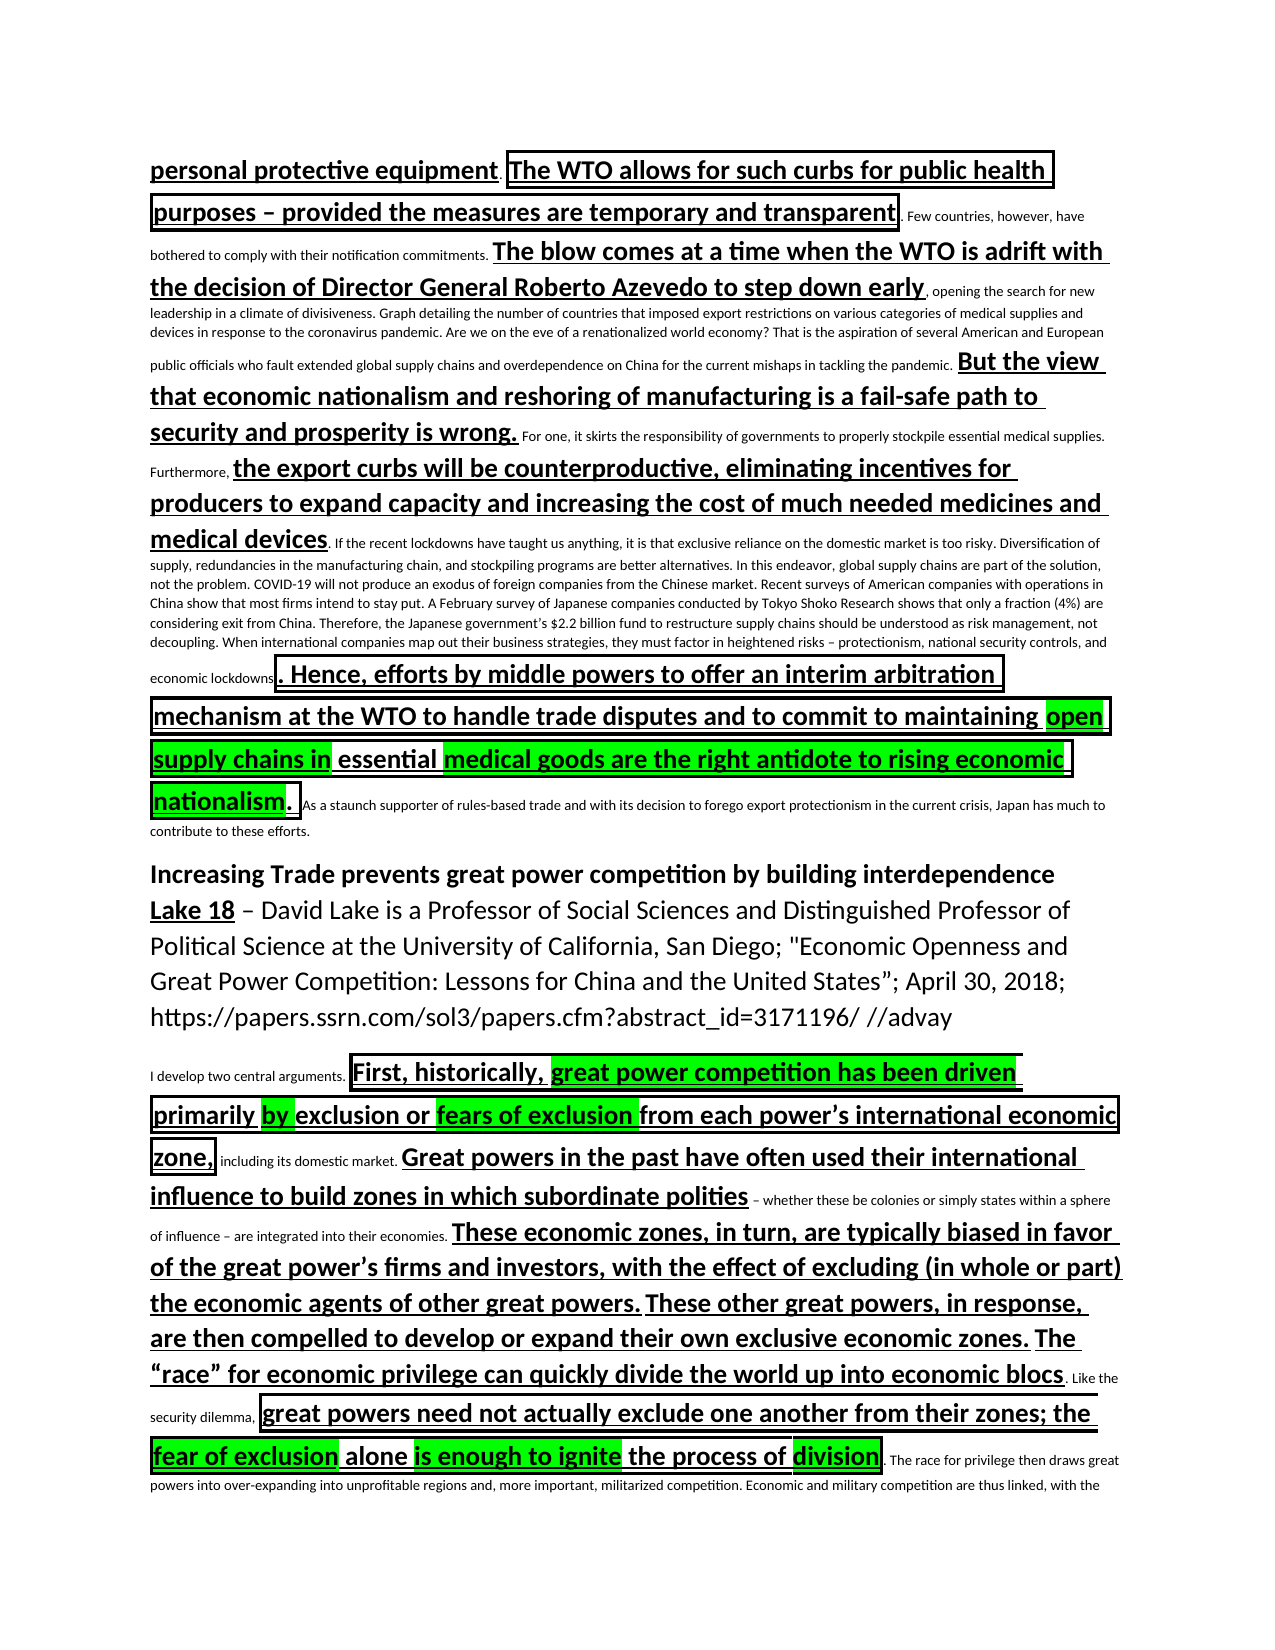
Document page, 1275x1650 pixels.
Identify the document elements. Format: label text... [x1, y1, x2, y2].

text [150, 150, 1125, 839]
subtitle Increasing Trade prevents great power competition by building interdependence [150, 858, 1125, 891]
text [150, 1052, 1125, 1494]
text Lake 18 – David Lake is a Professor of Social Sciences and Distinguished Professor of Political Science at the University of California, San Diego; "Economic Openness and Great Power Competition: Lessons for China and the United States”; April 30, 2018; https://papers.ssrn.com/sol3/papers.cfm?abstract_id=3171196/ //advay [150, 893, 1125, 1033]
